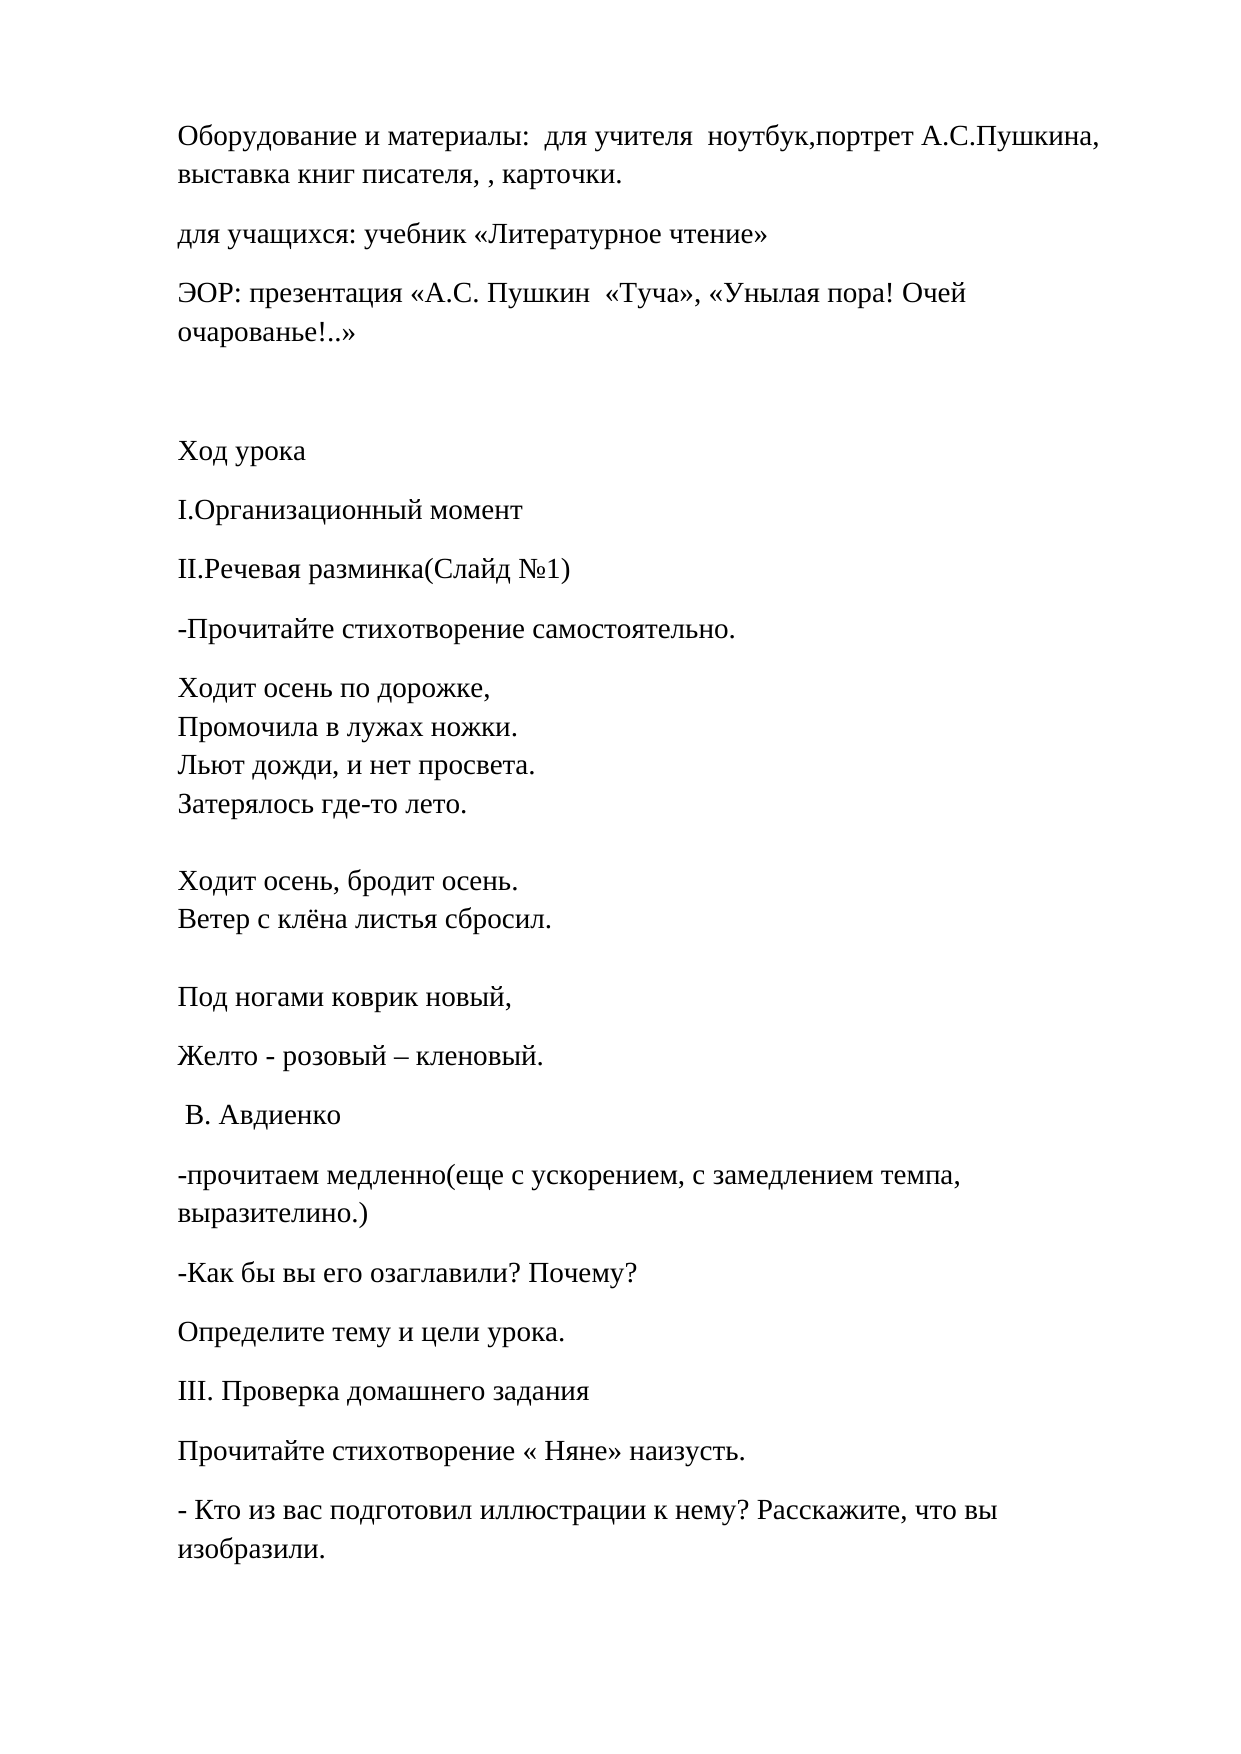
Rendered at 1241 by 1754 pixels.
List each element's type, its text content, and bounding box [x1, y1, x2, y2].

text -Прочитайте стихотворение самостоятельно. [177, 611, 1152, 644]
text Ход урока [177, 433, 1152, 466]
text Прочитайте стихотворение « Няне» наизусть. [177, 1433, 1152, 1466]
text ЭОР: презентация «А.С. Пушкин «Туча», «Унылая пора! Очей очарованье!..» [177, 275, 1152, 347]
text Ходит осень по дорожке, Промочила в лужах ножки. Льют дожди, и нет просвета. Затерялось где-то лето. Ходит осень, бродит осень. Ветер с клёна листья сбросил. Под ногами коврик новый, [177, 670, 1152, 1012]
text - Кто из вас подготовил иллюстрации к нему? Расскажите, что вы изобразили. [177, 1492, 1152, 1564]
text I.Организационный момент [177, 492, 1152, 526]
text Желто - розовый – кленовый. [177, 1038, 1152, 1072]
text III. Проверка домашнего задания [177, 1373, 1152, 1407]
text -прочитаем медленно(еще с ускорением, с замедлением темпа, выразителино.) [177, 1157, 1152, 1229]
text Определите тему и цели урока. [177, 1314, 1152, 1348]
text -Как бы вы его озаглавили? Почему? [177, 1255, 1152, 1288]
text II.Речевая разминка(Слайд №1) [177, 551, 1152, 585]
text В. Авдиенко [177, 1097, 1152, 1131]
text для учащихся: учебник «Литературное чтение» [177, 216, 1152, 249]
text Оборудование и материалы: для учителя ноутбук,портрет А.С.Пушкина, выставка книг писателя, , карточки. [177, 118, 1152, 190]
